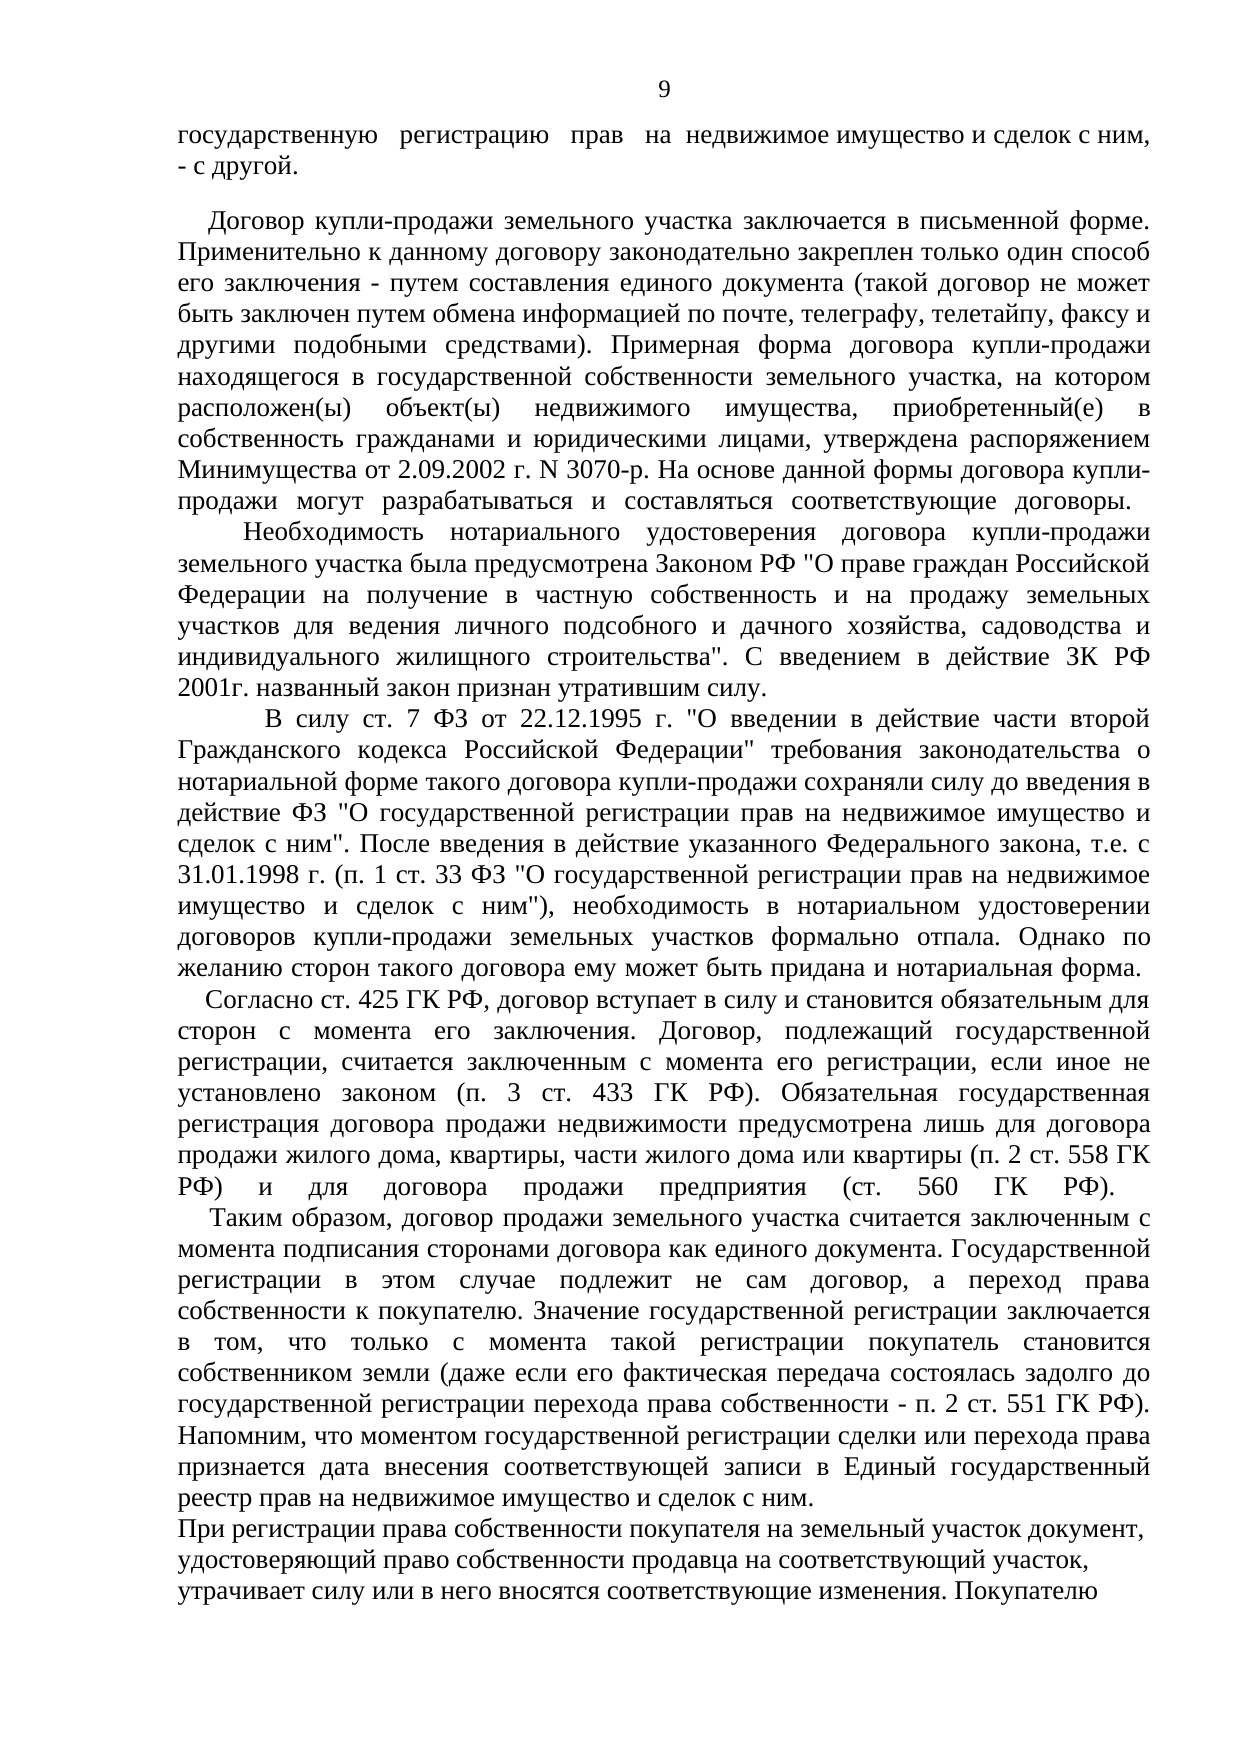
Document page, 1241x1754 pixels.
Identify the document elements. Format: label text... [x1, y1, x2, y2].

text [177, 1512, 1152, 1606]
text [177, 118, 1152, 180]
text В силу ст. 7 ФЗ от 22.12.1995 г. "О введении в действие части второй Гражданского кодекса Российской Федерации" требования законодательства о нотариальной форме такого договора купли-продажи сохраняли силу до введения в действие ФЗ "О государственной регистрации прав на недвижимое имущество и сделок с ним". После введения в действие указанного Федерального закона, т.е. с 31.01.1998 г. (п. 1 ст. 33 ФЗ "О государственной регистрации прав на недвижимое имущество и сделок с ним"), необходимость в нотариальном удостоверении договоров купли-продажи земельных участков формально отпала. Однако по желанию сторон такого договора ему может быть придана и нотариальная форма. Согласно ст. 425 ГК РФ, договор вступает в силу и становится обязательным для сторон с момента его заключения. Договор, подлежащий государственной регистрации, считается заключенным с момента его регистрации, если иное не установлено законом (п. 3 ст. 433 ГК РФ). Обязательная государственная регистрация договора продажи недвижимости предусмотрена лишь для договора продажи жилого дома, квартиры, части жилого дома или квартиры (п. 2 ст. 558 ГК РФ) и для договора продажи предприятия (ст. 560 ГК РФ). Таким образом, договор продажи земельного участка считается заключенным с момента подписания сторонами договора как единого документа. Государственной регистрации в этом случае подлежит не сам договор, а переход права собственности к покупателю. Значение государственной регистрации заключается в том, что только с момента такой регистрации покупатель становится собственником земли (даже если его фактическая передача состоялась задолго до государственной регистрации перехода права собственности - п. 2 ст. 551 ГК РФ). Напомним, что моментом государственной регистрации сделки или перехода права признается дата внесения соответствующей записи в Единый государственный реестр прав на недвижимое имущество и сделок с ним. [177, 702, 1152, 1512]
text Договор купли-продажи земельного участка заключается в письменной форме. Применительно к данному договору законодательно закреплен только один способ его заключения - путем составления единого документа (такой договор не может быть заключен путем обмена информацией по почте, телеграфу, телетайпу, факсу и другими подобными средствами). Примерная форма договора купли-продажи находящегося в государственной собственности земельного участка, на котором расположен(ы) объект(ы) недвижимого имущества, приобретенный(е) в собственность гражданами и юридическими лицами, утверждена распоряжением Минимущества от 2.09.2002 г. N 3070-р. На основе данной формы договора купли-продажи могут разрабатываться и составляться соответствующие договоры. Необходимость нотариального удостоверения договора купли-продажи земельного участка была предусмотрена Законом РФ "О праве граждан Российской Федерации на получение в частную собственность и на продажу земельных участков для ведения личного подсобного и дачного хозяйства, садоводства и индивидуального жилищного строительства". С введением в действие ЗК РФ 2001г. названный закон признан утратившим силу. [177, 204, 1152, 702]
